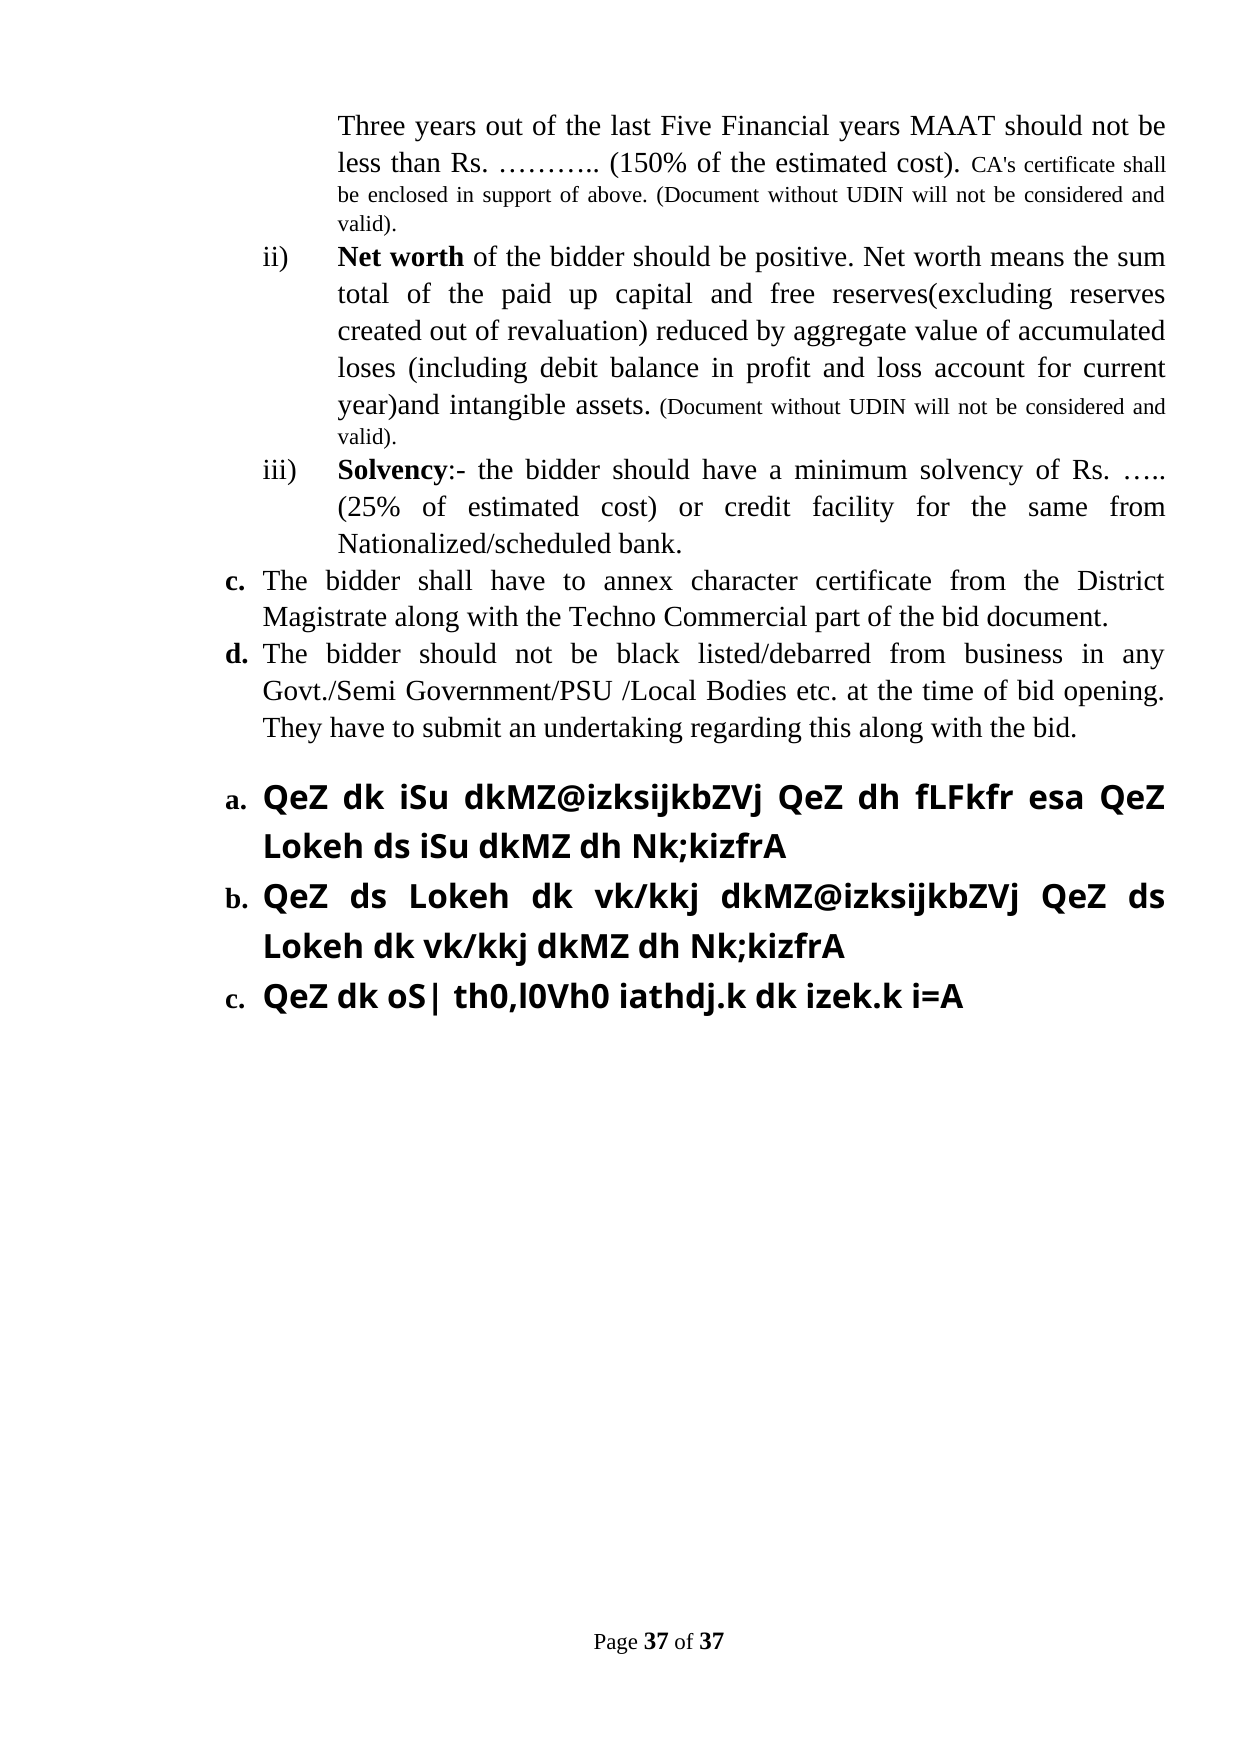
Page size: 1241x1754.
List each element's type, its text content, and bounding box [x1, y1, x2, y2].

list QeZ dk iSu dkMZ@izksijkbZVj QeZ dh fLFkfr esa QeZ Lokeh ds iSu dkMZ dh Nk;kizfrA [225, 773, 1166, 869]
list QeZ dk oS| th0,l0Vh0 iathdj.k dk izek.k i=A [225, 973, 1166, 1018]
list QeZ ds Lokeh dk vk/kkj dkMZ@izksijkbZVj QeZ ds Lokeh dk vk/kkj dkMZ dh Nk;kizfrA [225, 873, 1166, 968]
list The bidder should not be black listed/debarred from business in any Govt./Semi Government/PSU /Local Bodies etc. at the time of bid opening. They have to submit an undertaking regarding this along with the bid. [225, 636, 1166, 744]
list The bidder shall have to annex character certificate from the District Magistrate along with the Techno Commercial part of the bid document. [225, 563, 1166, 633]
list Net worth of the bidder should be positive. Net worth means the sum total of the paid up capital and free reserves(excluding reserves created out of revaluation) reduced by aggregate value of accumulated loses (including debit balance in profit and loss account for current year)and intangible assets. (Document without UDIN will not be considered and valid). [262, 239, 1167, 449]
list Solvency:- the bidder should have a minimum solvency of Rs. ….. (25% of estimated cost) or credit facility for the same from Nationalized/scheduled bank. [262, 452, 1167, 559]
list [262, 108, 1167, 237]
